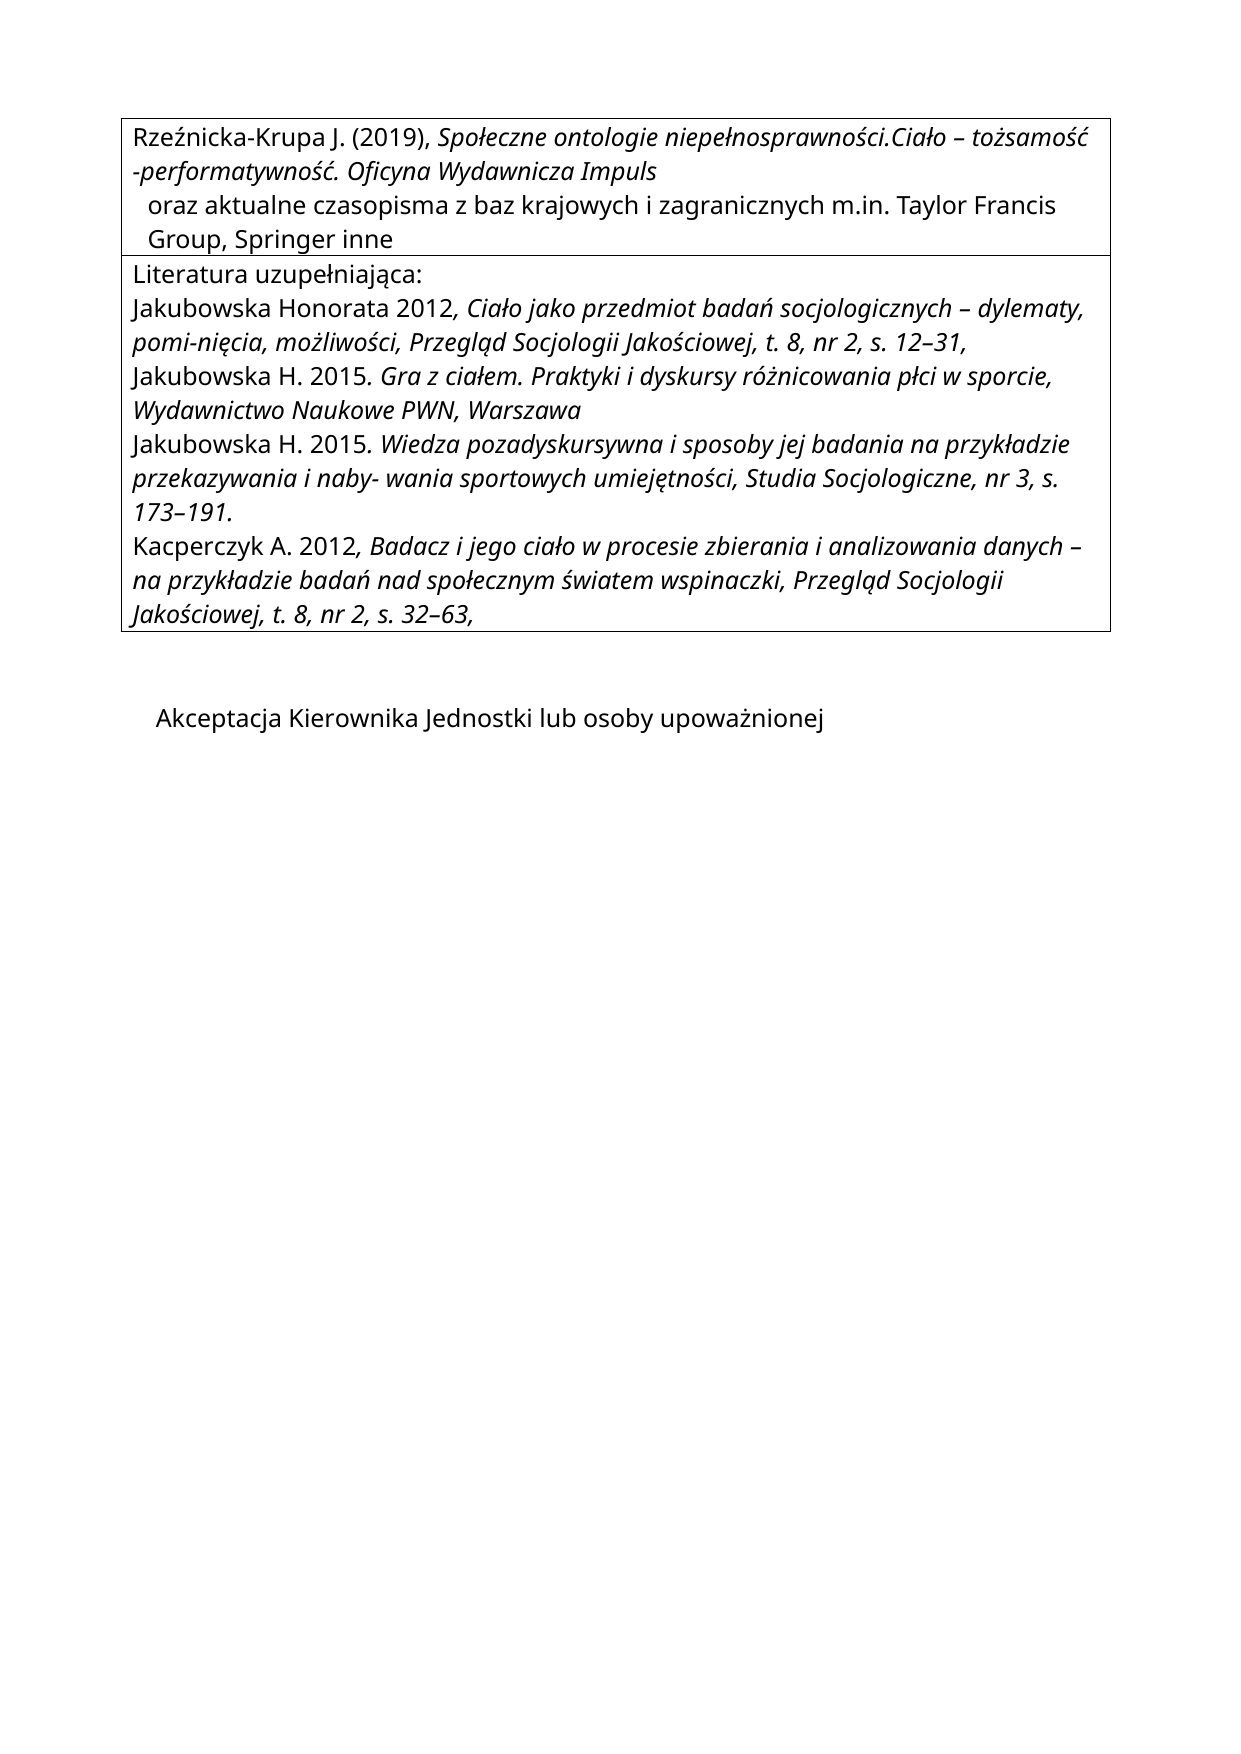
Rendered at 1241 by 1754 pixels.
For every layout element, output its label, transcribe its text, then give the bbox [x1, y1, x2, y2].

table_cell Literatura uzupełniająca: Jakubowska Honorata 2012, Ciało jako przedmiot badań socjologicznych – dylematy, pomi-nięcia, możliwości, Przegląd Socjologii Jakościowej, t. 8, nr 2, s. 12–31, Jakubowska H. 2015. Gra z ciałem. Praktyki i dyskursy różnicowania płci w sporcie, Wydawnictwo Naukowe PWN, Warszawa Jakubowska H. 2015. Wiedza pozadyskursywna i sposoby jej badania na przykładzie przekazywania i naby- wania sportowych umiejętności, Studia Socjologiczne, nr 3, s. 173–191. Kacperczyk A. 2012, Badacz i jego ciało w procesie zbierania i analizowania danych – na przykładzie badań nad społecznym światem wspinaczki, Przegląd Socjologii Jakościowej, t. 8, nr 2, s. 32–63, [122, 256, 1110, 631]
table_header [122, 119, 1110, 255]
text Akceptacja Kierownika Jednostki lub osoby upoważnionej [156, 700, 1122, 734]
